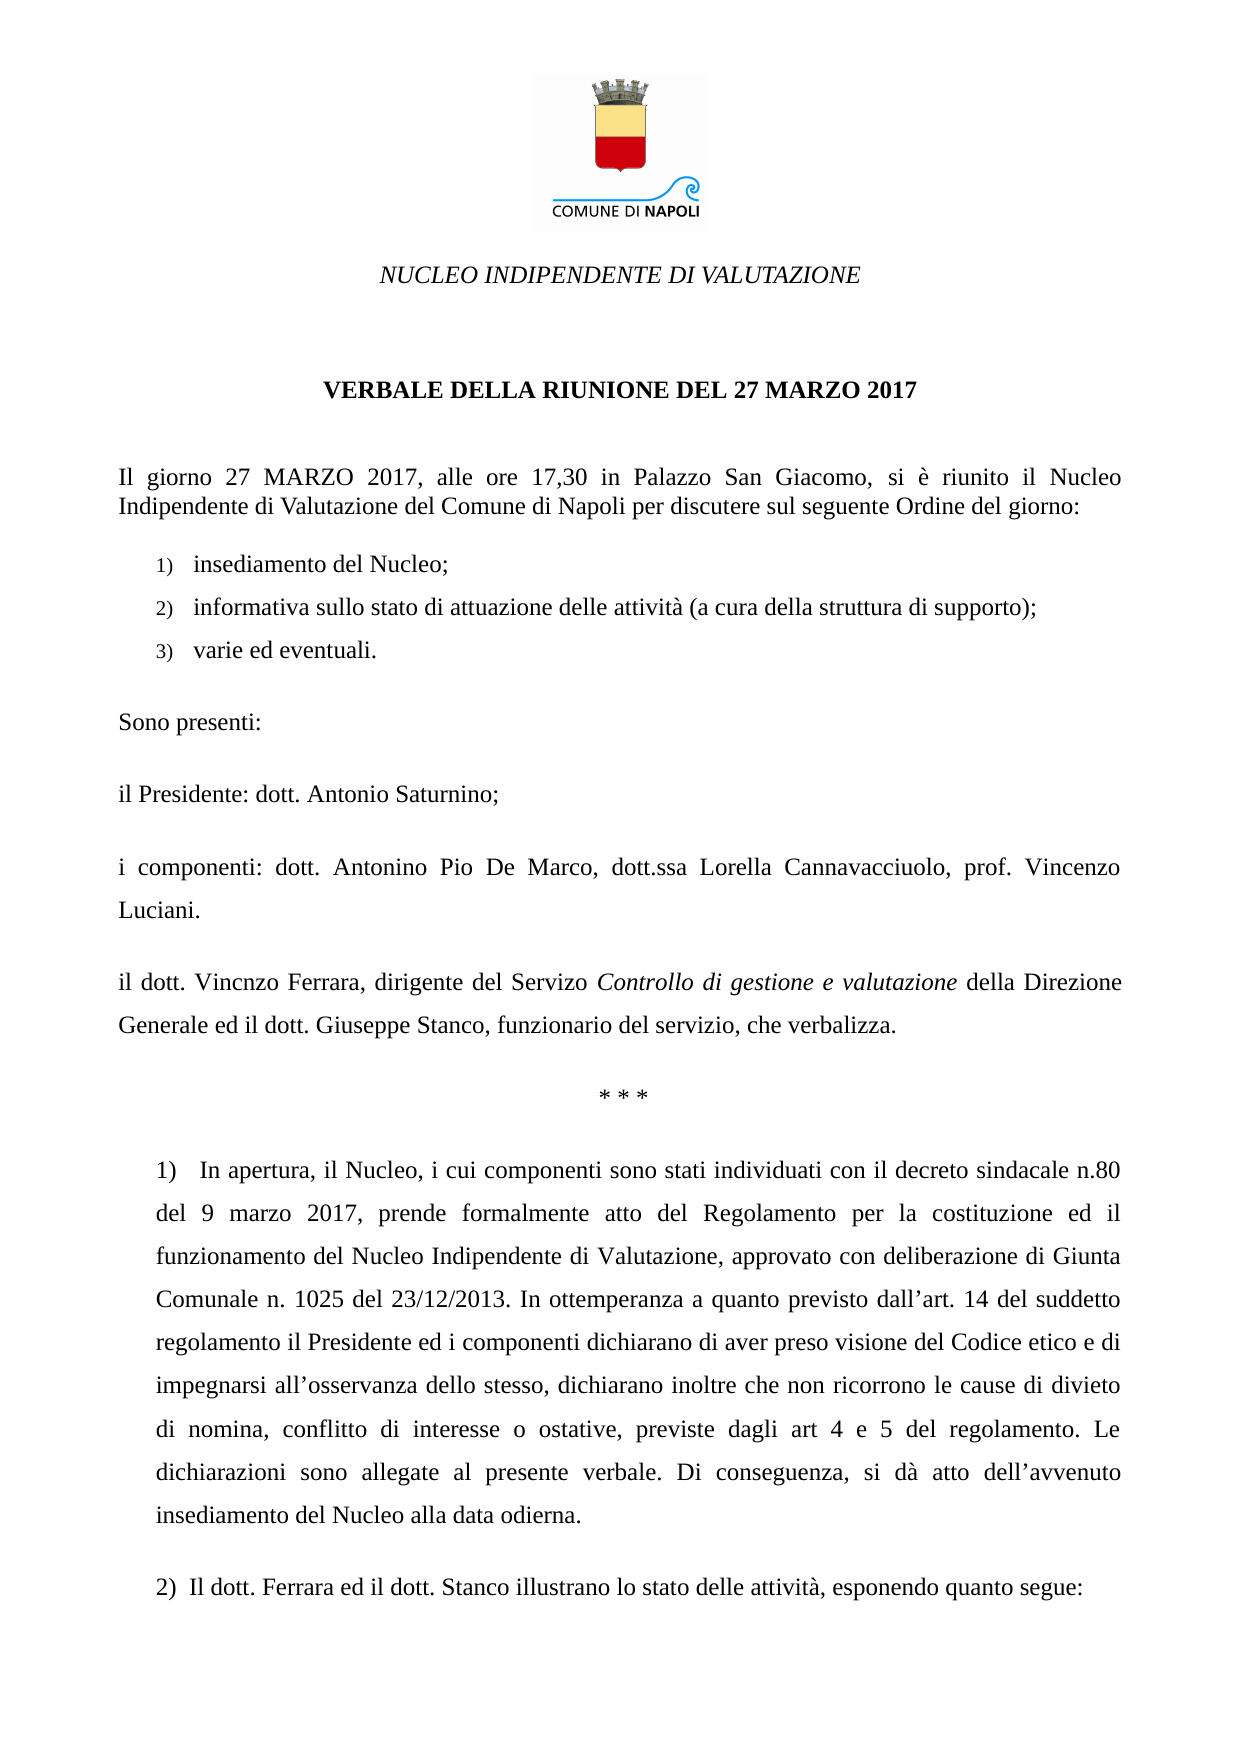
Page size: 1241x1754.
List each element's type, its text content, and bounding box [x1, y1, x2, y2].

text il dott. Vincnzo Ferrara, dirigente del Servizo Controllo di gestione e valutazione della Direzione Generale ed il dott. Giuseppe Stanco, funzionario del servizio, che verbalizza. [118, 967, 1122, 1039]
text * * * [598, 1083, 1122, 1111]
picture [532, 73, 709, 232]
text 1) In apertura, il Nucleo, i cui componenti sono stati individuati con il decreto sindacale n.80 del 9 marzo 2017, prende formalmente atto del Regolamento per la costituzione ed il funzionamento del Nucleo Indipendente di Valutazione, approvato con deliberazione di Giunta Comunale n. 1025 del 23/12/2013. In ottemperanza a quanto previsto dall’art. 14 del suddetto regolamento il Presidente ed i componenti dichiarano di aver preso visione del Codice etico e di impegnarsi all’osservanza dello stesso, dichiarano inoltre che non ricorrono le cause di divieto di nomina, conflitto di interesse o ostative, previste dagli art 4 e 5 del regolamento. Le dichiarazioni sono allegate al presente verbale. Di conseguenza, si dà atto dell’avvenuto insediamento del Nucleo alla data odierna. [156, 1155, 1122, 1529]
list informativa sullo stato di attuazione delle attività (a cura della struttura di supporto); [156, 592, 1122, 621]
list insediamento del Nucleo; [156, 549, 1122, 577]
text il Presidente: dott. Antonio Saturnino; [118, 779, 1122, 808]
text VERBALE DELLA RIUNIONE DEL 27 MARZO 2017 [118, 375, 1122, 404]
text 2) Il dott. Ferrara ed il dott. Stanco illustrano lo stato delle attività, esponendo quanto segue: [156, 1572, 1122, 1601]
text Sono presenti: [118, 707, 1122, 736]
text Il giorno 27 MARZO 2017, alle ore 17,30 in Palazzo San Giacomo, si è riunito il Nucleo Indipendente di Valutazione del Comune di Napoli per discutere sul seguente Ordine del giorno: [118, 462, 1122, 519]
text i componenti: dott. Antonino Pio De Marco, dott.ssa Lorella Cannavacciuolo, prof. Vincenzo Luciani. [118, 852, 1122, 924]
list varie ed eventuali. [156, 635, 1122, 664]
